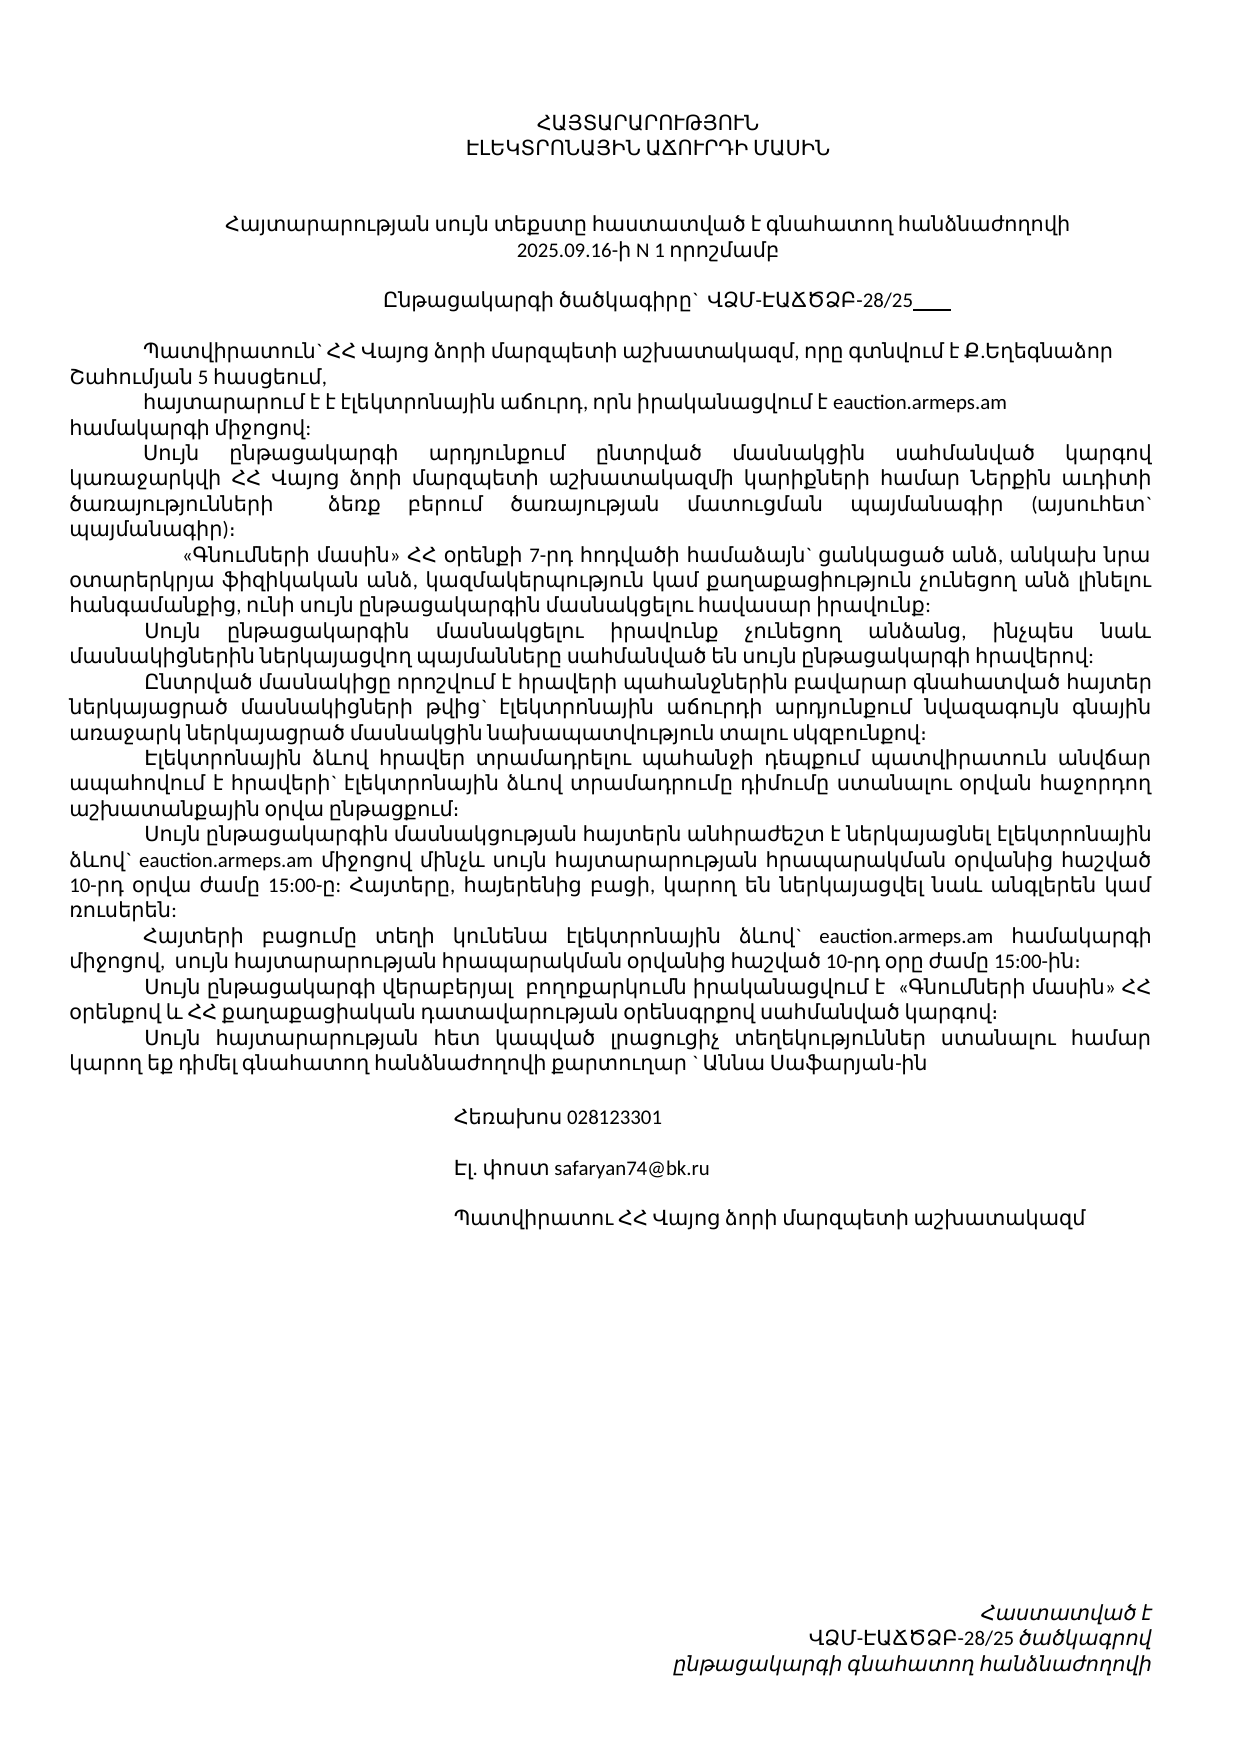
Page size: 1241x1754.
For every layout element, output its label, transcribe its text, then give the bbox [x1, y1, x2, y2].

text Հայտարարության սույն տեքստը հաստատված է գնահատող հանձնաժողովի [69, 211, 1152, 237]
text Ընթացակարգի ծածկագիրը` ՎՁՄ-ԷԱՃԾՁԲ-28/25 [69, 288, 1152, 313]
text ՎՁՄ-ԷԱՃԾՁԲ-28/25 ծածկագրով [69, 1625, 1152, 1651]
text Էլեկտրոնային ձևով հրավեր տրամադրելու պահանջի դեպքում պատվիրատուն անվճար ապահովում է հրավերի` էլեկտրոնային ձևով տրամադրումը դիմումը ստանալու օրվան հաջորդող աշխատանքային օրվա ընթացքում։ [69, 745, 1152, 821]
text ԷԼԵԿՏՐՈՆԱՅԻՆ ԱՃՈՒՐԴԻ ՄԱՍԻՆ [69, 135, 1152, 161]
text Սույն ընթացակարգին մասնակցելու իրավունք չունեցող անձանց, ինչպես նաև մասնակիցներին ներկայացվող պայմանները սահմանված են սույն ընթացակարգի հրավերով: [69, 618, 1152, 669]
text Հեռախոս 028123301 [69, 1104, 1152, 1129]
text Սույն ընթացակարգի արդյունքում ընտրված մասնակցին սահմանված կարգով կառաջարկվի ՀՀ Վայոց ձորի մարզպետի աշխատակազմի կարիքների համար Ներքին աւդիտի ծառայությունների ձեռք բերում ծառայության մատուցման պայմանագիր (այսուհետ` պայմանագիր)։ [69, 440, 1152, 542]
text Էլ. փոստ safaryan74@bk.ru [69, 1155, 1152, 1180]
text «Գնումների մասին» ՀՀ օրենքի 7-րդ հոդվածի համաձայն` ցանկացած անձ, անկախ նրա օտարերկրյա ֆիզիկական անձ, կազմակերպություն կամ քաղաքացիություն չունեցող անձ լինելու հանգամանքից, ունի սույն ընթացակարգին մասնակցելու հավասար իրավունք: [69, 542, 1152, 618]
text ՀԱՅՏԱՐԱՐՈՒԹՅՈՒՆ [69, 110, 1152, 135]
text Հայտերի բացումը տեղի կունենա էլեկտրոնային ձևով` eauction.armeps.am համակարգի միջոցով, սույն հայտարարության հրապարակման օրվանից հաշված 10-րդ օրը ժամը 15:00-ին։ [69, 923, 1152, 974]
text Պատվիրատուն` ՀՀ Վայոց ձորի մարզպետի աշխատակազմ, որը գտնվում է Ք.Եղեգնաձոր Շահումյան 5 հասցեում, [69, 338, 1152, 389]
text հայտարարում է է էլեկտրոնային աճուրդ, որն իրականացվում է eauction.armeps.am համակարգի միջոցով: [69, 389, 1152, 440]
text Սույն ընթացակարգի վերաբերյալ բողոքարկումն իրականացվում է «Գնումների մասին» ՀՀ օրենքով և ՀՀ քաղաքացիական դատավարության օրենսգրքով սահմանված կարգով։ [69, 974, 1152, 1025]
text Ընտրված մասնակիցը որոշվում է հրավերի պահանջներին բավարար գնահատված հայտեր ներկայացրած մասնակիցների թվից` էլեկտրոնային աճուրդի արդյունքում նվազագույն գնային առաջարկ ներկայացրած մասնակցին նախապատվություն տալու սկզբունքով։ [69, 669, 1152, 745]
text Պատվիրատու ՀՀ Վայոց ձորի մարզպետի աշխատակազմ [69, 1206, 1152, 1231]
text 2025.09.16 -ի N 1 որոշմամբ [69, 237, 1152, 262]
text Սույն ընթացակարգին մասնակցության հայտերն անհրաժեշտ է ներկայացնել էլեկտրոնային ձևով` eauction.armeps.am միջոցով մինչև սույն հայտարարության հրապարակման օրվանից հաշված 10-րդ օրվա ժամը 15:00-ը: Հայտերը, հայերենից բացի, կարող են ներկայացվել նաև անգլերեն կամ ռուսերեն: [69, 821, 1152, 923]
text Սույն հայտարարության հետ կապված լրացուցիչ տեղեկություններ ստանալու համար կարող եք դիմել գնահատող հանձնաժողովի քարտուղար ` Աննա Սաֆարյան-ին [69, 1025, 1152, 1076]
text Հաստատված է [69, 1600, 1152, 1625]
text ընթացակարգի գնահատող հանձնաժողովի [69, 1651, 1152, 1676]
